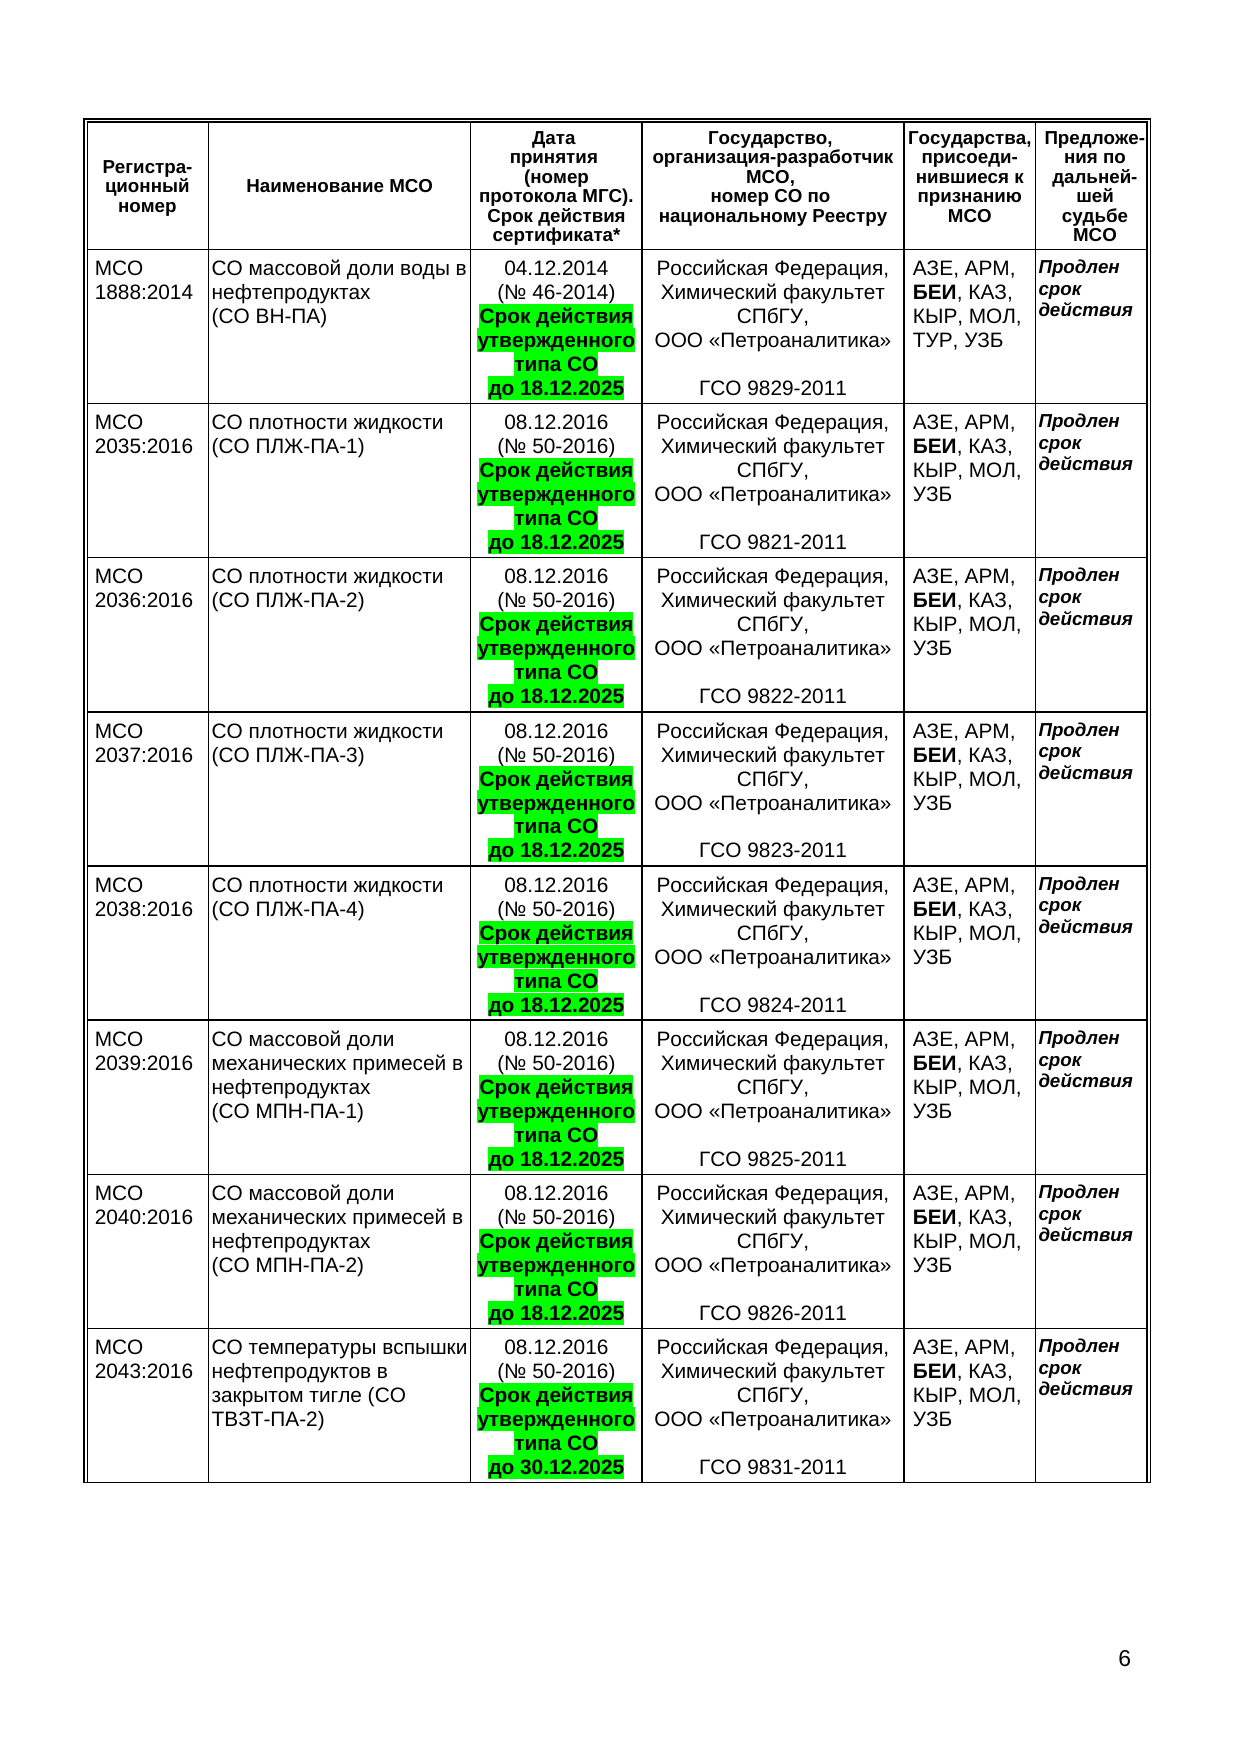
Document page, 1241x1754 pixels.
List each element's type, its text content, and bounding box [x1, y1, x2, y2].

table_cell 08.12.2016 (№ 50-2016) Срок действия утвержденного типа СО до 18.12.2025 [471, 558, 641, 711]
table_cell АЗЕ, АРМ, БЕИ, КАЗ, КЫР, МОЛ, УЗБ [905, 867, 1035, 1019]
table_cell 08.12.2016 (№ 50-2016) Срок действия утвержденного типа СО до 18.12.2025 [471, 404, 641, 557]
table_cell АЗЕ, АРМ, БЕИ, КАЗ, КЫР, МОЛ, УЗБ [905, 1175, 1035, 1328]
table_cell 08.12.2016 (№ 50-2016) Срок действия утвержденного типа СО до 18.12.2025 [471, 1175, 641, 1328]
table_cell 08.12.2016 (№ 50-2016) Срок действия утвержденного типа СО до 18.12.2025 [471, 713, 641, 865]
table_cell МСО 1888:2014 [88, 250, 208, 403]
table_cell Российская Федерация, Химический факультет СПбГУ, ООО «Петроаналитика» ГСО 9825-2011 [643, 1021, 903, 1173]
table_cell Российская Федерация, Химический факультет СПбГУ, ООО «Петроаналитика» ГСО 9826-2011 [643, 1175, 903, 1328]
table_header Дата принятия (номер протокола МГС). Срок действия сертификата* [471, 123, 641, 248]
table_cell Российская Федерация, Химический факультет СПбГУ, ООО «Петроаналитика» ГСО 9831-2011 [643, 1329, 903, 1482]
table_cell Продлен срок действия [1036, 558, 1146, 711]
table_cell МСО 2038:2016 [88, 867, 208, 1019]
table_cell АЗЕ, АРМ, БЕИ, КАЗ, КЫР, МОЛ, УЗБ [905, 1021, 1035, 1173]
table_cell МСО 2039:2016 [88, 1021, 208, 1173]
table_cell МСО 2037:2016 [88, 713, 208, 865]
table_cell АЗЕ, АРМ, БЕИ, КАЗ, КЫР, МОЛ, УЗБ [905, 404, 1035, 557]
table_cell Продлен срок действия [1036, 713, 1146, 865]
table_header Наименование МСО [209, 123, 470, 248]
table_header Регистра-ционный номер [88, 123, 208, 248]
table_cell СО массовой доли воды в нефтепродуктах (СО ВН-ПА) [209, 250, 470, 403]
table_cell МСО 2043:2016 [88, 1329, 208, 1482]
table_cell МСО 2036:2016 [88, 558, 208, 711]
table_cell АЗЕ, АРМ, БЕИ, КАЗ, КЫР, МОЛ, УЗБ [905, 713, 1035, 865]
table_header Государства, присоеди-нившиеся к признанию МСО [905, 123, 1035, 248]
table_cell Продлен срок действия [1036, 1175, 1146, 1328]
table_cell Российская Федерация, Химический факультет СПбГУ, ООО «Петроаналитика» ГСО 9824-2011 [643, 867, 903, 1019]
table_cell 08.12.2016 (№ 50-2016) Срок действия утвержденного типа СО до 18.12.2025 [471, 867, 641, 1019]
table_header Предложе-ния по дальней-шей судьбе МСО [1036, 123, 1146, 248]
table_cell СО плотности жидкости (СО ПЛЖ-ПА-3) [209, 713, 470, 865]
table_cell АЗЕ, АРМ, БЕИ, КАЗ, КЫР, МОЛ, УЗБ [905, 558, 1035, 711]
table_cell Российская Федерация, Химический факультет СПбГУ, ООО «Петроаналитика» ГСО 9821-2011 [643, 404, 903, 557]
table_cell Продлен срок действия [1036, 1021, 1146, 1173]
table_cell МСО 2035:2016 [88, 404, 208, 557]
table_cell СО плотности жидкости (СО ПЛЖ-ПА-4) [209, 867, 470, 1019]
table_cell СО массовой доли механических примесей в нефтепродуктах (СО МПН-ПА-2) [209, 1175, 470, 1328]
table_cell СО плотности жидкости (СО ПЛЖ-ПА-1) [209, 404, 470, 557]
table_cell Продлен срок действия [1036, 250, 1146, 403]
table_cell МСО 2040:2016 [88, 1175, 208, 1328]
table_cell Продлен срок действия [1036, 404, 1146, 557]
table_cell Продлен срок действия [1036, 1329, 1146, 1482]
table_cell 04.12.2014 (№ 46-2014) Срок действия утвержденного типа СО до 18.12.2025 [471, 250, 641, 403]
table_header Государство, организация-разработчик МСО, номер СО по национальному Реестру [643, 123, 903, 248]
table_cell Продлен срок действия [1036, 867, 1146, 1019]
table_cell АЗЕ, АРМ, БЕИ, КАЗ, КЫР, МОЛ, ТУР, УЗБ [905, 250, 1035, 403]
table_cell СО массовой доли механических примесей в нефтепродуктах (СО МПН-ПА-1) [209, 1021, 470, 1173]
table_cell Российская Федерация, Химический факультет СПбГУ, ООО «Петроаналитика» ГСО 9822-2011 [643, 558, 903, 711]
table_cell СО плотности жидкости (СО ПЛЖ-ПА-2) [209, 558, 470, 711]
table_cell СО температуры вспышки нефтепродуктов в закрытом тигле (СО ТВЗТ-ПА-2) [209, 1329, 470, 1482]
table_cell 08.12.2016 (№ 50-2016) Срок действия утвержденного типа СО до 18.12.2025 [471, 1021, 641, 1173]
table_cell 08.12.2016 (№ 50-2016) Срок действия утвержденного типа СО до 30.12.2025 [471, 1329, 641, 1482]
table_cell Российская Федерация, Химический факультет СПбГУ, ООО «Петроаналитика» ГСО 9823-2011 [643, 713, 903, 865]
table_cell АЗЕ, АРМ, БЕИ, КАЗ, КЫР, МОЛ, УЗБ [905, 1329, 1035, 1482]
table_cell Российская Федерация, Химический факультет СПбГУ, ООО «Петроаналитика» ГСО 9829-2011 [643, 250, 903, 403]
